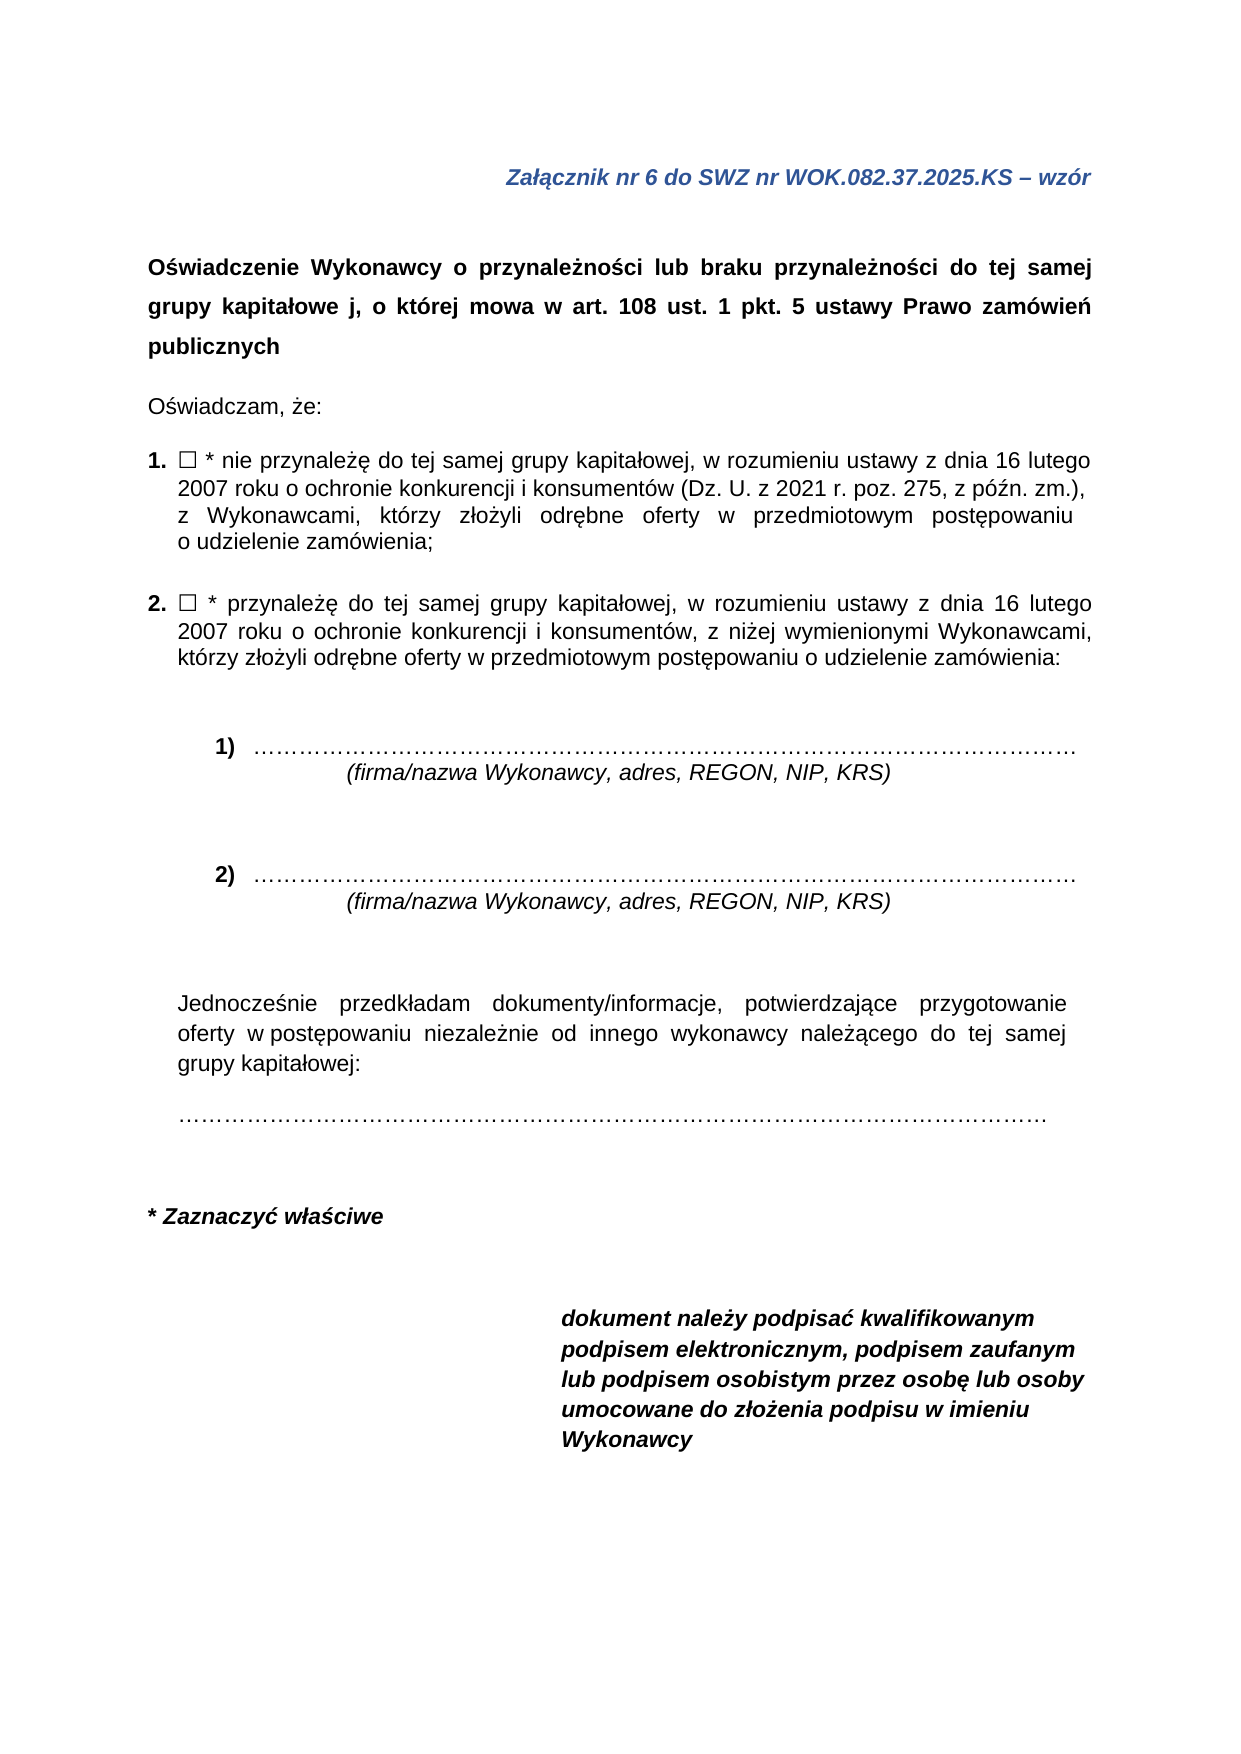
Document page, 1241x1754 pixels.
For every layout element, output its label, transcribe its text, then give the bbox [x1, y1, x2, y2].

list (firma/nazwa Wykonawcy, adres, REGON, NIP, KRS) [148, 888, 1093, 914]
text …………………………………………………………………………………………………… [177, 1101, 1067, 1127]
text (firma/nazwa Wykonawcy, adres, REGON, NIP, KRS) [148, 759, 1093, 786]
text * Zaznaczyć właściwe [148, 1203, 1093, 1229]
text Oświadczam, że: [148, 393, 1093, 419]
list ……………………………………………………………………………………………… [215, 733, 1093, 759]
list ……………………………………………………………………………………………… [215, 861, 1093, 888]
text Oświadczenie Wykonawcy o przynależności lub braku przynależności do tej samej grupy kapitałowe j, o której mowa w art. 108 ust. 1 pkt. 5 ustawy Prawo zamówień publicznych [148, 254, 1093, 359]
text Jednocześnie przedkładam dokumenty/informacje, potwierdzające przygotowanie oferty w postępowaniu niezależnie od innego wykonawcy należącego do tej samej grupy kapitałowej: [177, 990, 1067, 1076]
subtitle Załącznik nr 6 do SWZ nr WOK.082.37.2025.KS – wzór [148, 164, 1093, 191]
text dokument należy podpisać kwalifikowanym podpisem elektronicznym, podpisem zaufanym lub podpisem osobistym przez osobę lub osoby umocowane do złożenia podpisu w imieniu Wykonawcy [561, 1305, 1093, 1452]
list ☐ * nie przynależę do tej samej grupy kapitałowej, w rozumieniu ustawy z dnia 16 lutego 2007 roku o ochronie konkurencji i konsumentów (Dz. U. z 2021 r. poz. 275, z późn. zm.), z Wykonawcami, którzy złożyli odrębne oferty w przedmiotowym postępowaniu o udzielenie zamówienia; [148, 444, 1093, 554]
list ☐ * przynależę do tej samej grupy kapitałowej, w rozumieniu ustawy z dnia 16 lutego 2007 roku o ochronie konkurencji i konsumentów, z niżej wymienionymi Wykonawcami, którzy złożyli odrębne oferty w przedmiotowym postępowaniu o udzielenie zamówienia: [148, 587, 1093, 671]
